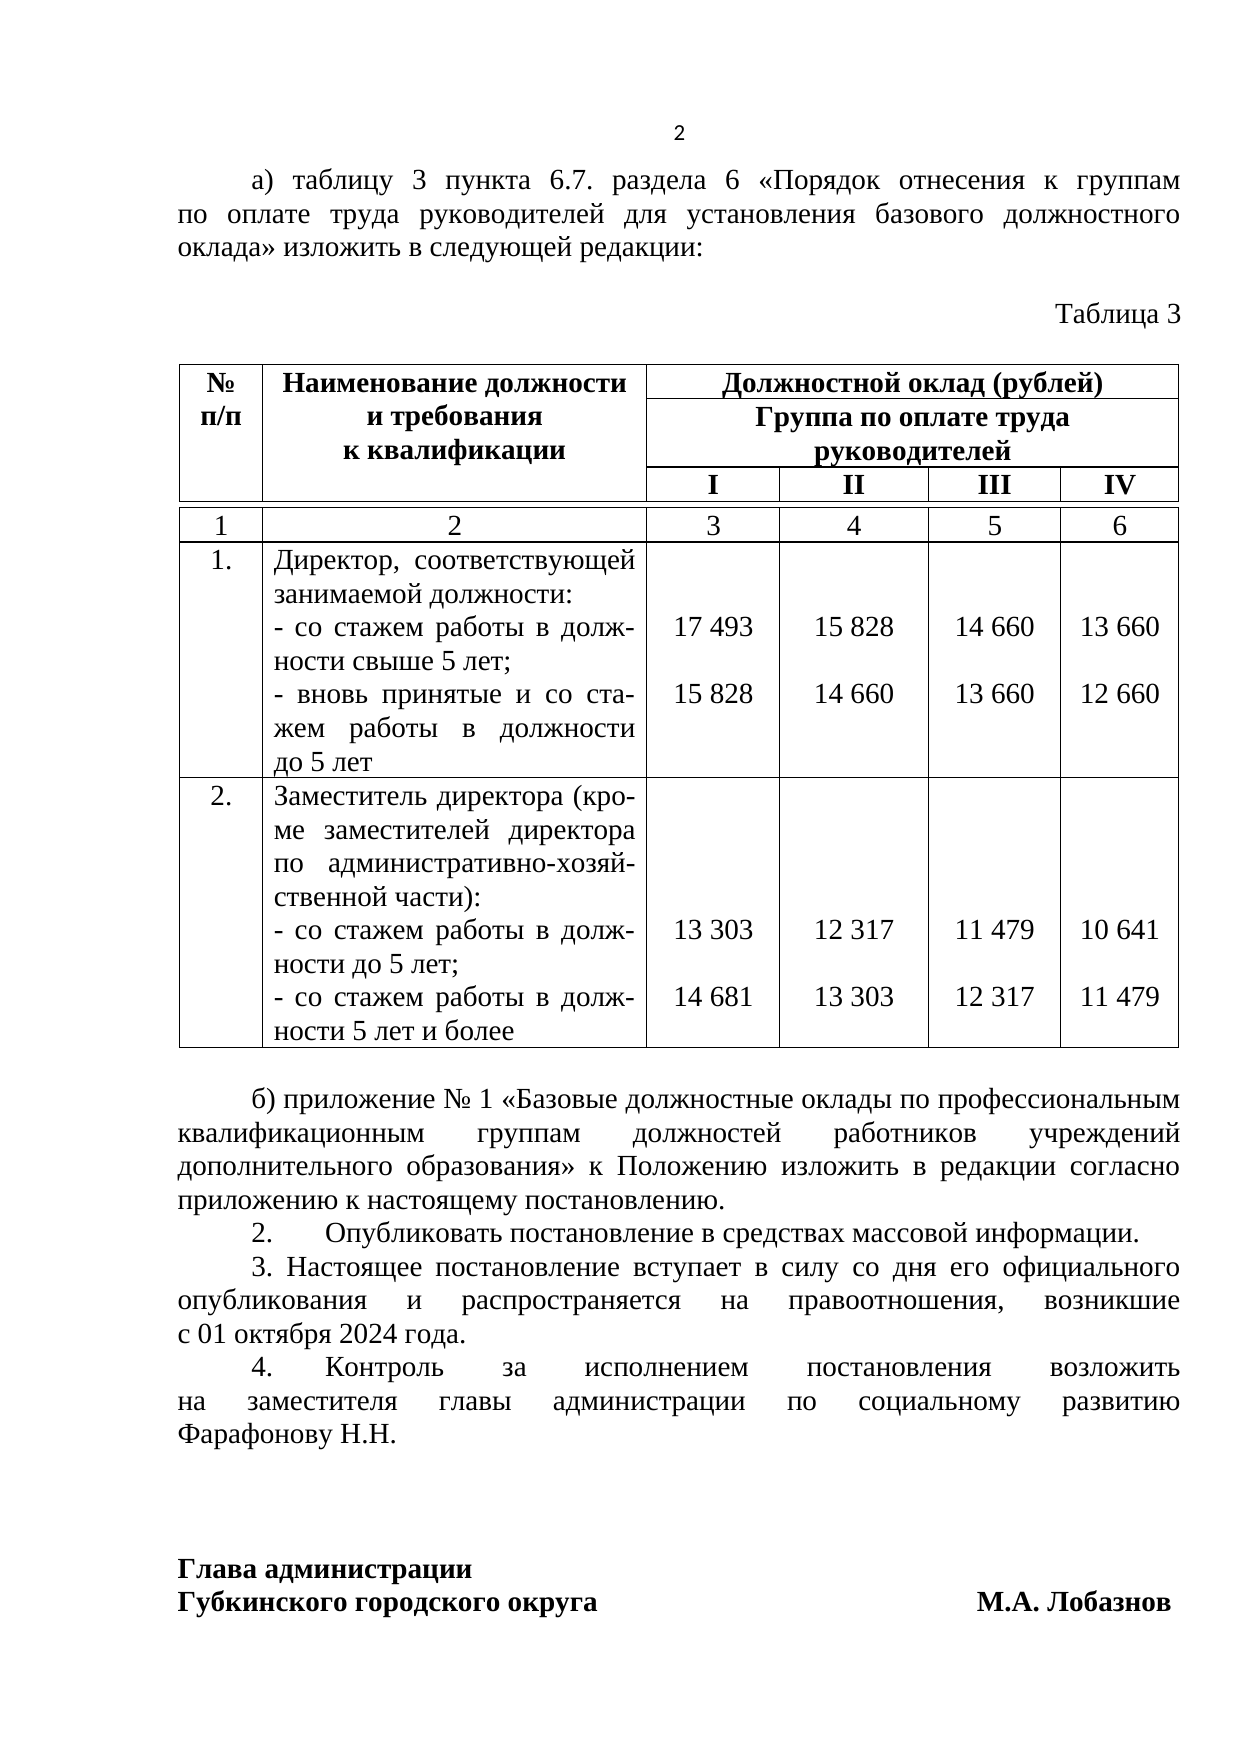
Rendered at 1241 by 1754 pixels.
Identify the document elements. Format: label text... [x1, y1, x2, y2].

table_header Наименование должности и требования к квалификации [263, 365, 646, 501]
table_header 3 [647, 508, 779, 541]
table_cell II [780, 468, 928, 501]
table_header 2 [263, 508, 646, 541]
table_cell 2. [180, 778, 262, 1047]
text б) приложение № 1 «Базовые должностные оклады по профессиональным квалификационным группам должностей работников учреждений дополнительного образования» к Положению изложить в редакции согласно приложению к настоящему постановлению. [177, 1081, 1181, 1215]
table_header 6 [1061, 508, 1178, 541]
table_cell 11 479 12 317 [929, 778, 1060, 1047]
text Губкинского городского округа М.А. Лобазнов [177, 1584, 1181, 1618]
text 4. Контроль за исполнением постановления возложить на заместителя главы администрации по социальному развитию Фарафонову Н.Н. [177, 1349, 1181, 1450]
text Глава администрации [177, 1551, 1181, 1584]
table_cell 15 828 14 660 [780, 543, 928, 777]
table_cell 12 317 13 303 [780, 778, 928, 1047]
table_cell Директор, соответствующей занимаемой должности: - со стажем работы в долж-ности свыше 5 лет; - вновь принятые и со ста-жем работы в должности до 5 лет [263, 543, 646, 777]
table_cell 13 303 14 681 [647, 778, 779, 1047]
table_cell 17 493 15 828 [647, 543, 779, 777]
table_cell III [929, 468, 1060, 501]
table_cell 1. [180, 543, 262, 777]
table_cell 10 641 11 479 [1061, 778, 1178, 1047]
table_cell Заместитель директора (кро-ме заместителей директора по административно-хозяй-ственной части): - со стажем работы в долж-ности до 5 лет; - со стажем работы в долж-ности 5 лет и более [263, 778, 646, 1047]
table_cell 13 660 12 660 [1061, 543, 1178, 777]
table_header 4 [780, 508, 928, 541]
table_cell IV [1061, 468, 1178, 501]
table_cell 14 660 13 660 [929, 543, 1060, 777]
table_header Должностной оклад (рублей) [647, 365, 1178, 398]
table_cell I [647, 468, 779, 501]
table_header № п/п [180, 365, 262, 501]
table_cell Группа по оплате труда руководителей [647, 399, 1178, 466]
list а) таблицу 3 пункта 6.7. раздела 6 «Порядок отнесения к группам по оплате труда руководителей для установления базового должностного оклада» изложить в следующей редакции: [177, 162, 1181, 263]
table_header 1 [180, 508, 262, 541]
text 3. Настоящее постановление вступает в силу со дня его официального опубликования и распространяется на правоотношения, возникшие с 01 октября 2024 года. [177, 1249, 1181, 1349]
list Таблица 3 [177, 297, 1181, 330]
table_header 5 [929, 508, 1060, 541]
text 2. Опубликовать постановление в средствах массовой информации. [177, 1215, 1181, 1249]
